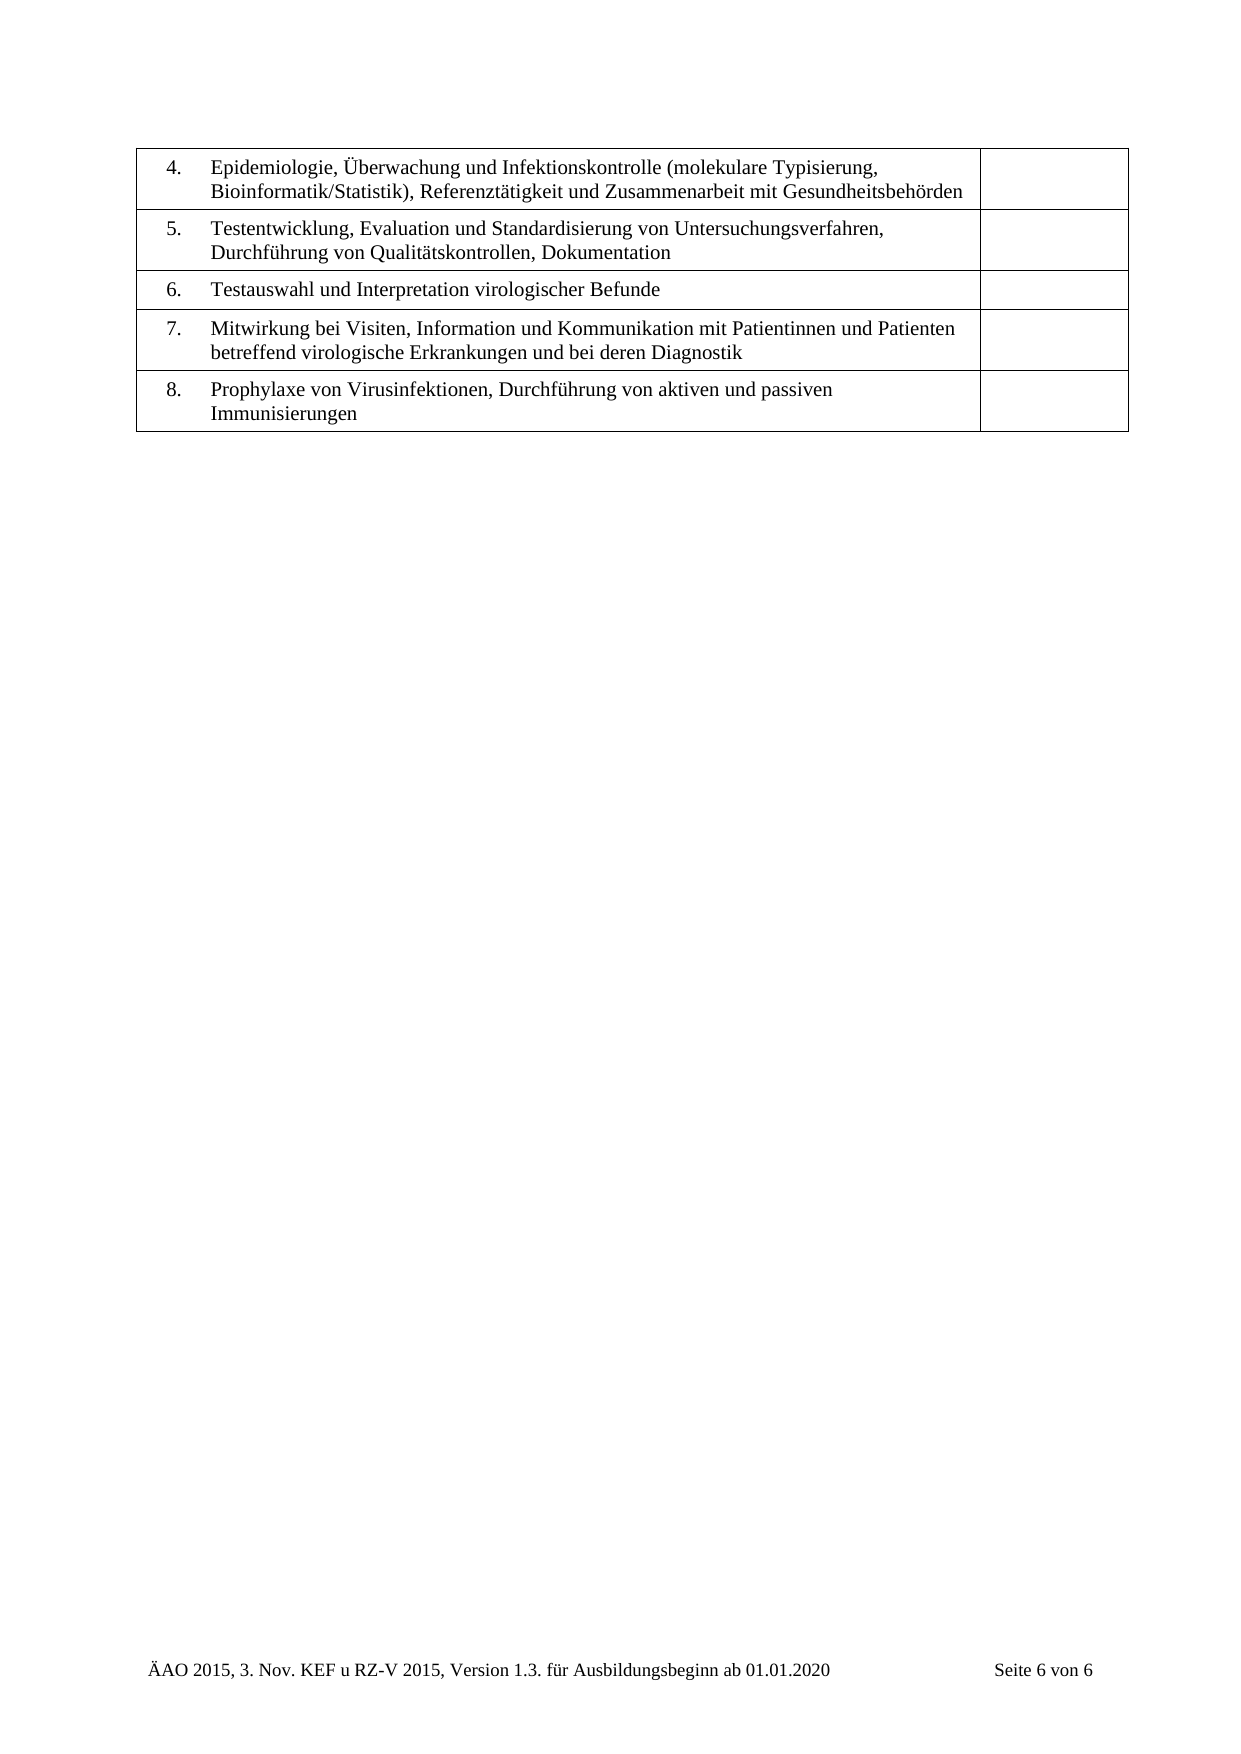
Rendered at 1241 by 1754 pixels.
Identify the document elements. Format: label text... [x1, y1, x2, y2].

table_cell Mitwirkung bei Visiten, Information und Kommunikation mit Patientinnen und Patienten betreffend virologische Erkrankungen und bei deren Diagnostik [137, 310, 980, 369]
table_cell [981, 371, 1128, 431]
table_cell [981, 210, 1128, 270]
table_cell Epidemiologie, Überwachung und Infektionskontrolle (molekulare Typisierung, Bioinformatik/Statistik), Referenztätigkeit und Zusammenarbeit mit Gesundheitsbehörden [137, 149, 980, 209]
table_cell Testentwicklung, Evaluation und Standardisierung von Untersuchungsverfahren, Durchführung von Qualitätskontrollen, Dokumentation [137, 210, 980, 270]
table_cell [981, 310, 1128, 369]
table_cell Testauswahl und Interpretation virologischer Befunde [137, 271, 980, 308]
table_cell [981, 271, 1128, 308]
table_cell [981, 149, 1128, 209]
table_cell Prophylaxe von Virusinfektionen, Durchführung von aktiven und passiven Immunisierungen [137, 371, 980, 431]
